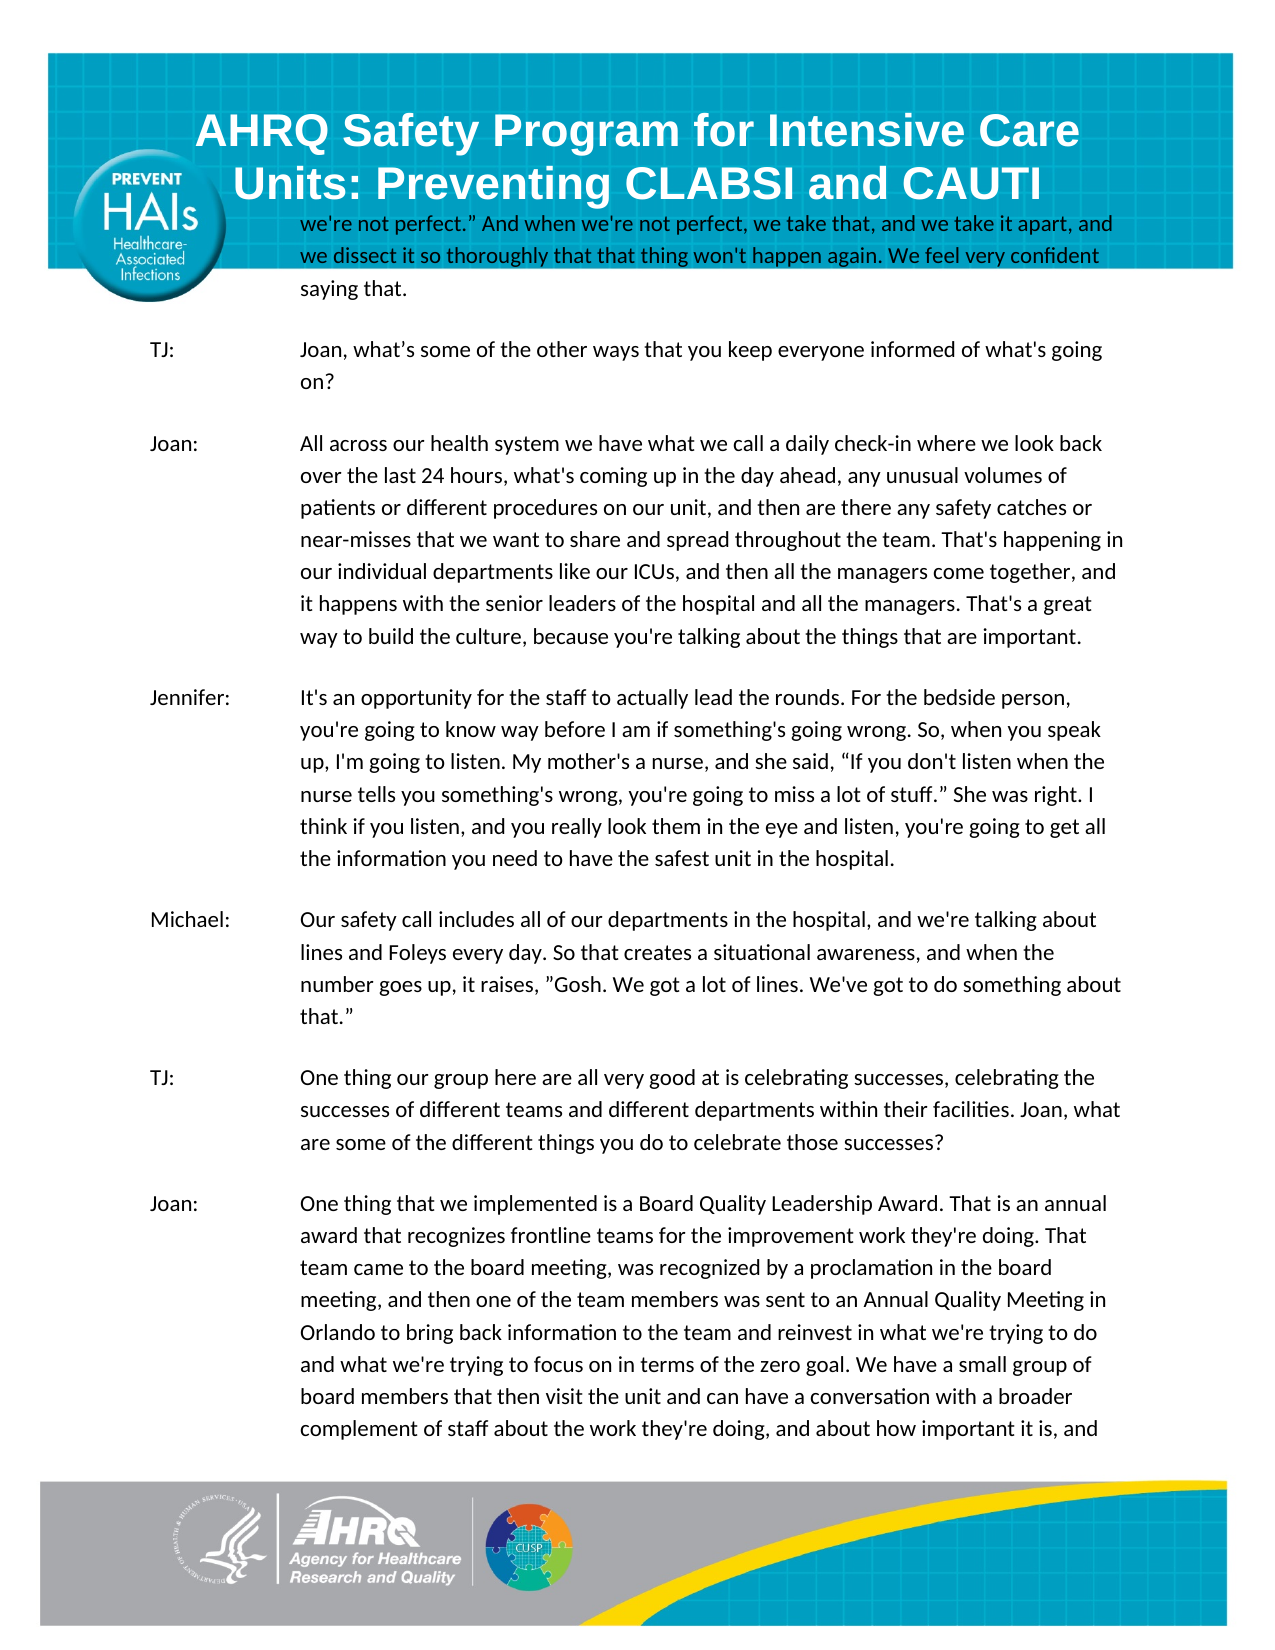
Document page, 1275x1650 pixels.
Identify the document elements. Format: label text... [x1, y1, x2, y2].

text TJ: One thing our group here are all very good at is celebrating successes, celebrating the successes of different teams and different departments within their facilities. Joan, what are some of the different things you do to celebrate those successes? [150, 1063, 1125, 1156]
text Joan: All across our health system we have what we call a daily check-in where we look back over the last 24 hours, what's coming up in the day ahead, any unusual volumes of patients or different procedures on our unit, and then are there any safety catches or near-misses that we want to share and spread throughout the team. That's happening in our individual departments like our ICUs, and then all the managers come together, and it happens with the senior leaders of the hospital and all the managers. That's a great way to build the culture, because you're talking about the things that are important. [150, 429, 1125, 650]
text Michael: Our safety call includes all of our departments in the hospital, and we're talking about lines and Foleys every day. So that creates a situational awareness, and when the number goes up, it raises, ”Gosh. We got a lot of lines. We've got to do something about that.” [150, 905, 1125, 1030]
picture [0, 1455, 1275, 1650]
text TJ: Joan, what’s some of the other ways that you keep everyone informed of what's going on? [150, 335, 1125, 395]
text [150, 209, 1125, 302]
text Jennifer: It's an opportunity for the staff to actually lead the rounds. For the bedside person, you're going to know way before I am if something's going wrong. So, when you speak up, I'm going to listen. My mother's a nurse, and she said, “If you don't listen when the nurse tells you something's wrong, you're going to miss a lot of stuff.” She was right. I think if you listen, and you really look them in the eye and listen, you're going to get all the information you need to have the safest unit in the hospital. [150, 683, 1125, 872]
picture [0, 0, 1275, 314]
